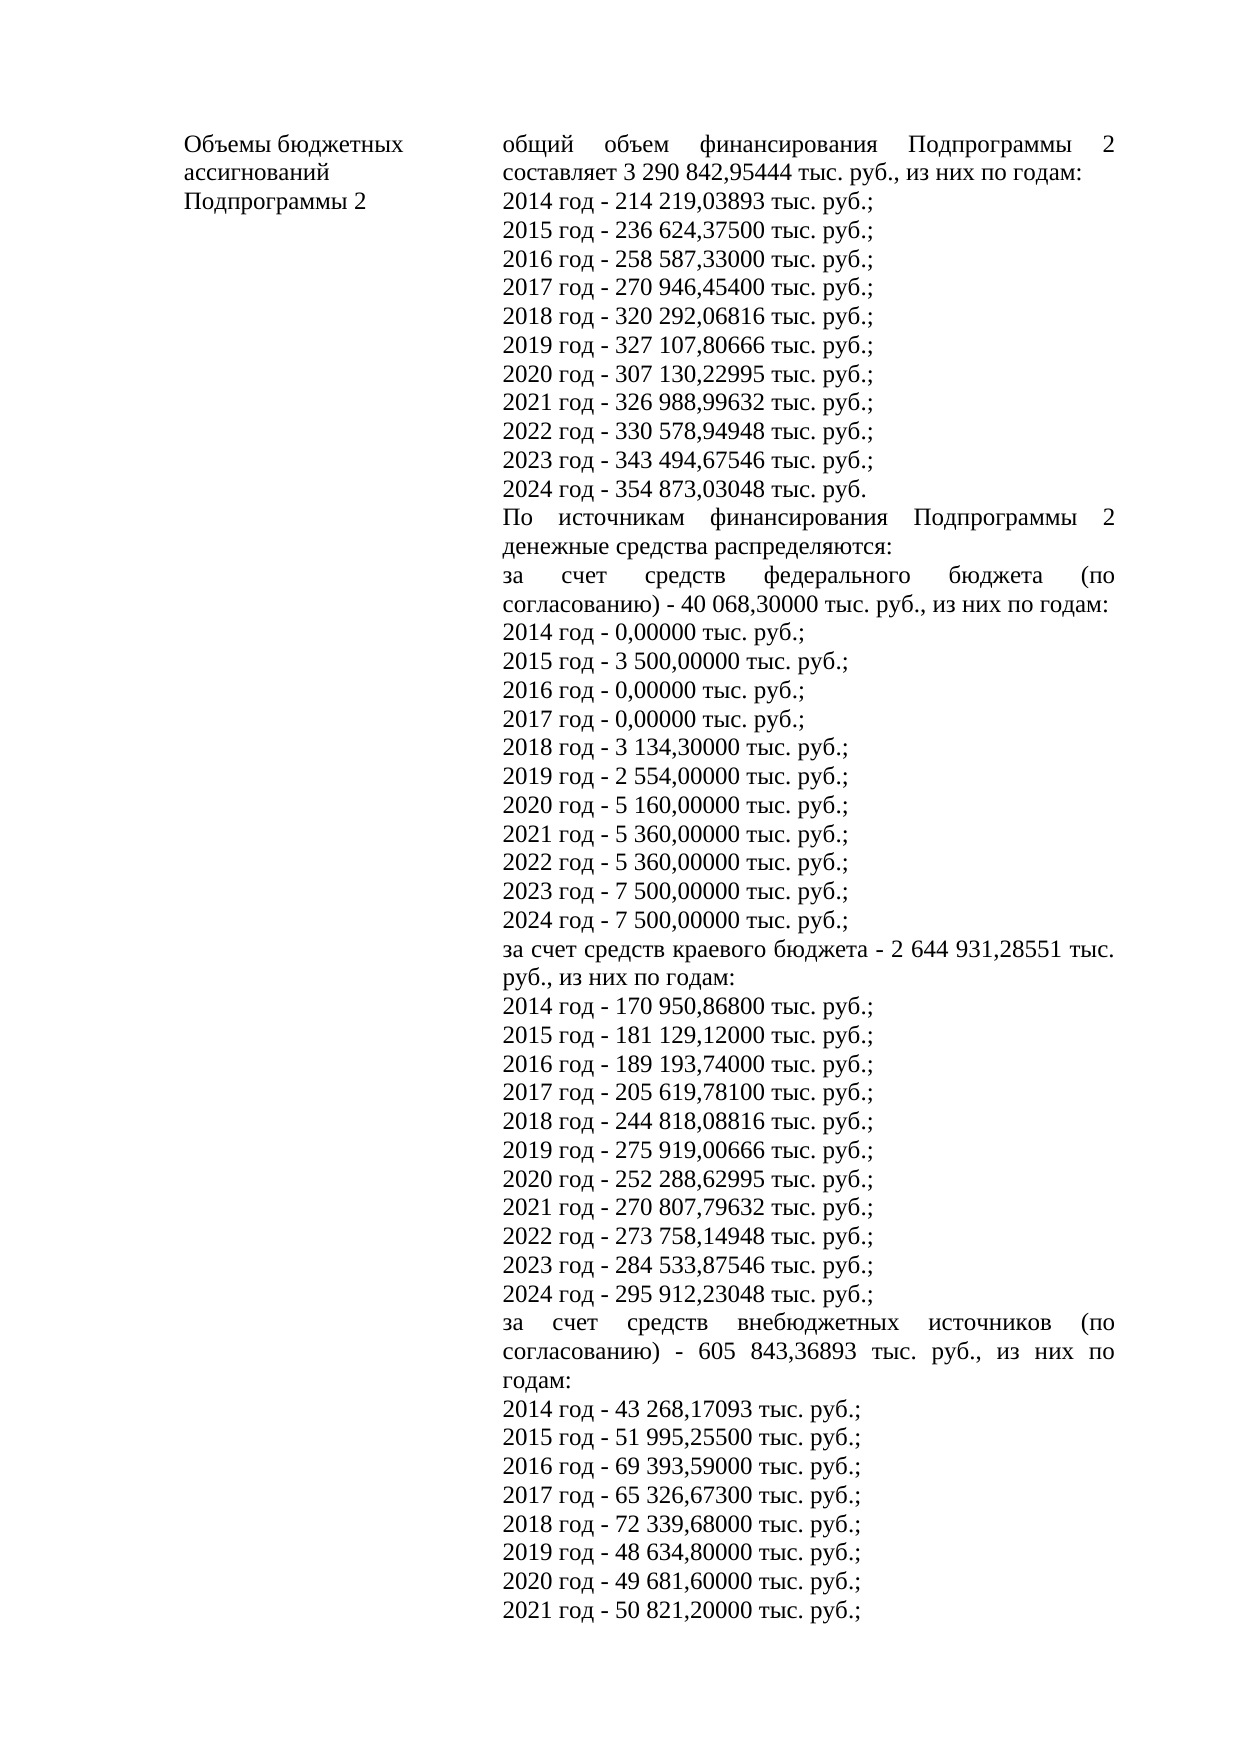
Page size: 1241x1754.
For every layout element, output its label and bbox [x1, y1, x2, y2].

table_cell [177, 118, 496, 1634]
table_cell [496, 118, 1122, 1634]
